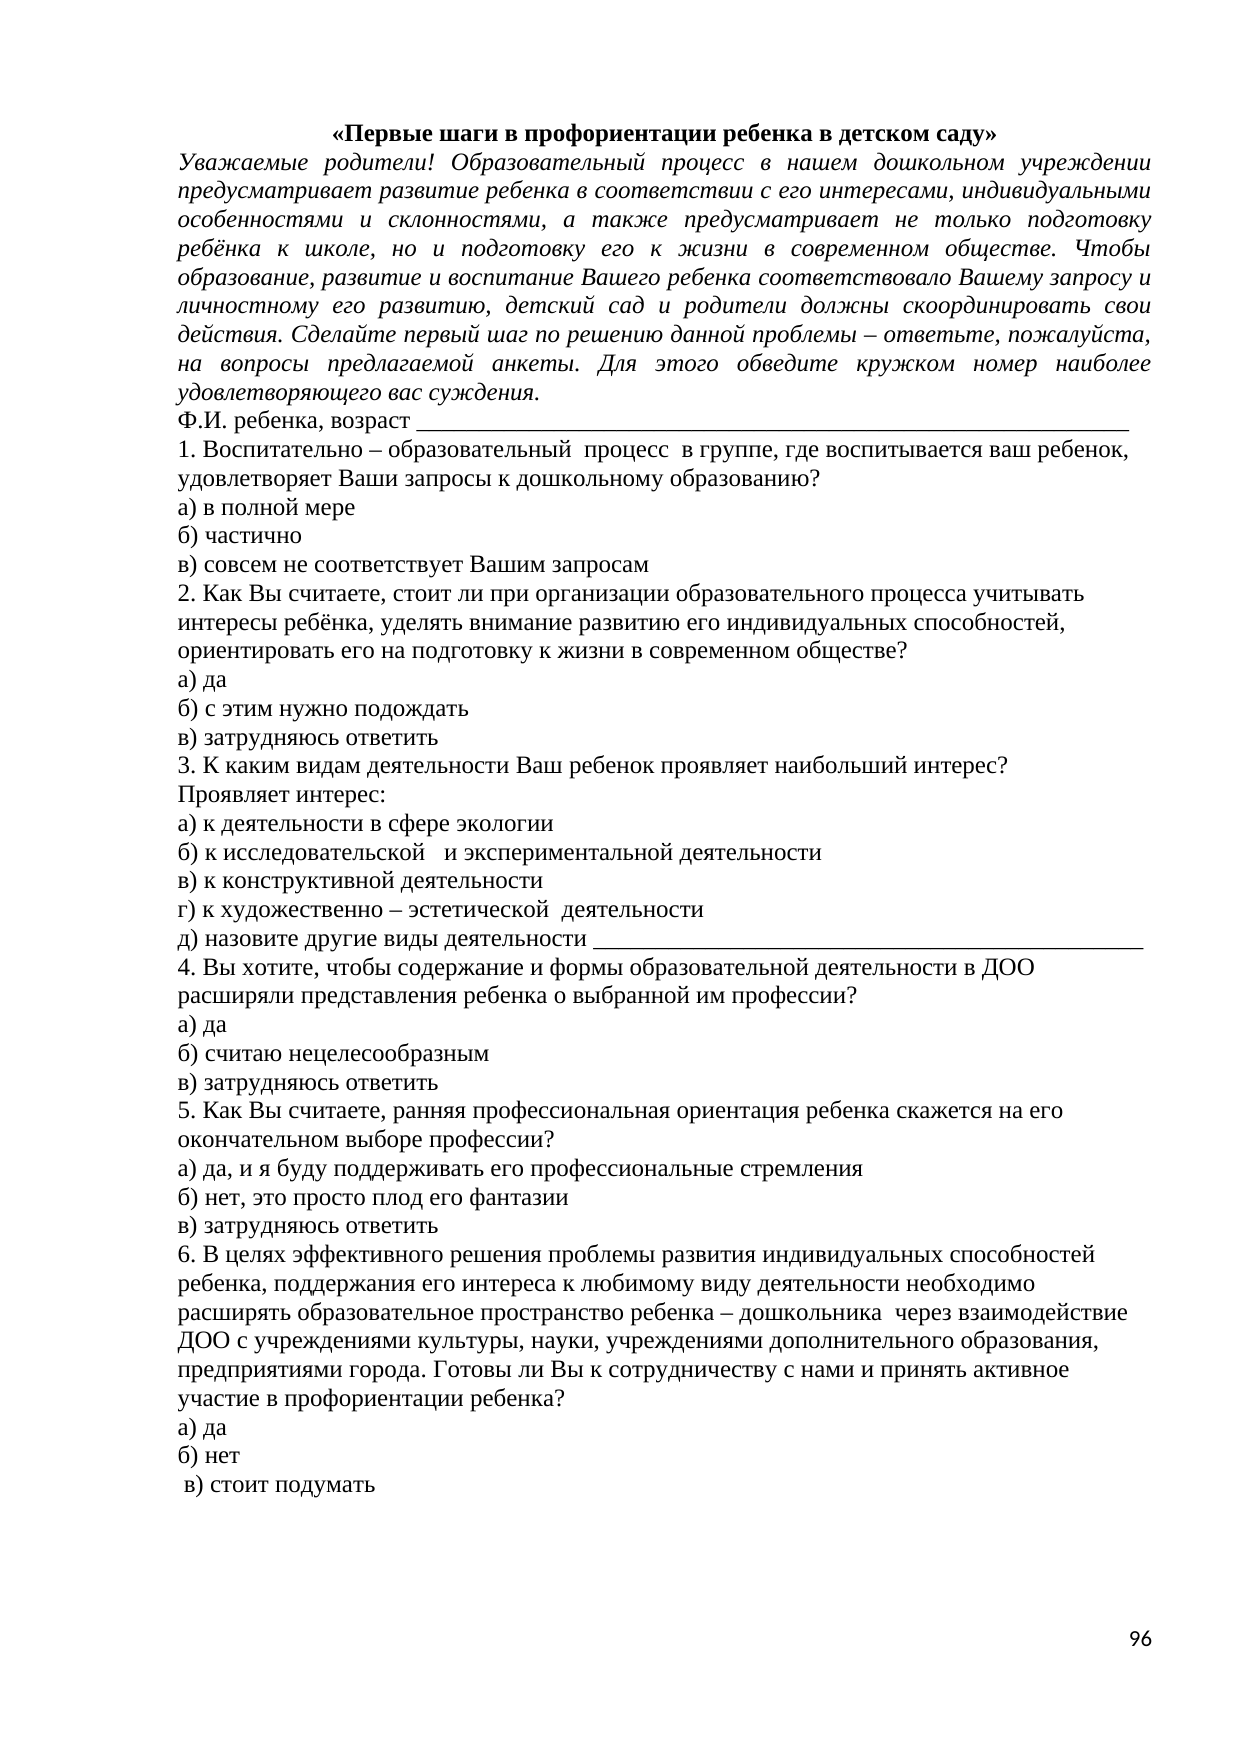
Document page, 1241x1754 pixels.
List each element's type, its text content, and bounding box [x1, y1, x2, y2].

text 2. Как Вы считаете, стоит ли при организации образовательного процесса учитывать интересы ребёнка, уделять внимание развитию его индивидуальных способностей, ориентировать его на подготовку к жизни в современном обществе? [177, 578, 1152, 664]
text д) назовите другие виды деятельности ____________________________________________ [177, 923, 1152, 952]
text а) да [177, 664, 1152, 693]
text б) нет [177, 1441, 1152, 1469]
text а) в полной мере [177, 492, 1152, 521]
text а) да, и я буду поддерживать его профессиональные стремления [177, 1153, 1152, 1182]
text «Первые шаги в профориентации ребенка в детском саду» [177, 118, 1152, 147]
text б) с этим нужно подождать [177, 693, 1152, 722]
text а) да [177, 1412, 1152, 1441]
text б) к исследовательской и экспериментальной деятельности [177, 837, 1152, 866]
text 4. Вы хотите, чтобы содержание и формы образовательной деятельности в ДОО расширяли представления ребенка о выбранной им профессии? [177, 952, 1152, 1009]
text б) частично [177, 521, 1152, 549]
text в) затрудняюсь ответить [177, 1211, 1152, 1239]
text 1. Воспитательно – образовательный процесс в группе, где воспитывается ваш ребенок, удовлетворяет Ваши запросы к дошкольному образованию? [177, 434, 1152, 492]
text Ф.И. ребенка, возраст _________________________________________________________ [177, 406, 1152, 434]
text г) к художественно – эстетической деятельности [177, 894, 1152, 923]
text в) затрудняюсь ответить [177, 722, 1152, 751]
text 6. В целях эффективного решения проблемы развития индивидуальных способностей ребенка, поддержания его интереса к любимому виду деятельности необходимо расширять образовательное пространство ребенка – дошкольника через взаимодействие ДОО с учреждениями культуры, науки, учреждениями дополнительного образования, предприятиями города. Готовы ли Вы к сотрудничеству с нами и принять активное участие в профориентации ребенка? [177, 1239, 1152, 1412]
text Уважаемые родители! Образовательный процесс в нашем дошкольном учреждении предусматривает развитие ребенка в соответствии с его интересами, индивидуальными особенностями и склонностями, а также предусматривает не только подготовку ребёнка к школе, но и подготовку его к жизни в современном обществе. Чтобы образование, развитие и воспитание Вашего ребенка соответствовало Вашему запросу и личностному его развитию, детский сад и родители должны скоординировать свои действия. Сделайте первый шаг по решению данной проблемы – ответьте, пожалуйста, на вопросы предлагаемой анкеты. Для этого обведите кружком номер наиболее удовлетворяющего вас суждения. [177, 147, 1152, 406]
text в) стоит подумать [177, 1469, 1152, 1498]
text а) да [177, 1009, 1152, 1038]
text в) затрудняюсь ответить [177, 1067, 1152, 1096]
text б) считаю нецелесообразным [177, 1038, 1152, 1067]
text 5. Как Вы считаете, ранняя профессиональная ориентация ребенка скажется на его окончательном выборе профессии? [177, 1096, 1152, 1153]
text а) к деятельности в сфере экологии [177, 808, 1152, 837]
text в) к конструктивной деятельности [177, 866, 1152, 894]
text 3. К каким видам деятельности Ваш ребенок проявляет наибольший интерес? [177, 751, 1152, 779]
text б) нет, это просто плод его фантазии [177, 1182, 1152, 1211]
text Проявляет интерес: [177, 779, 1152, 808]
text в) совсем не соответствует Вашим запросам [177, 549, 1152, 578]
